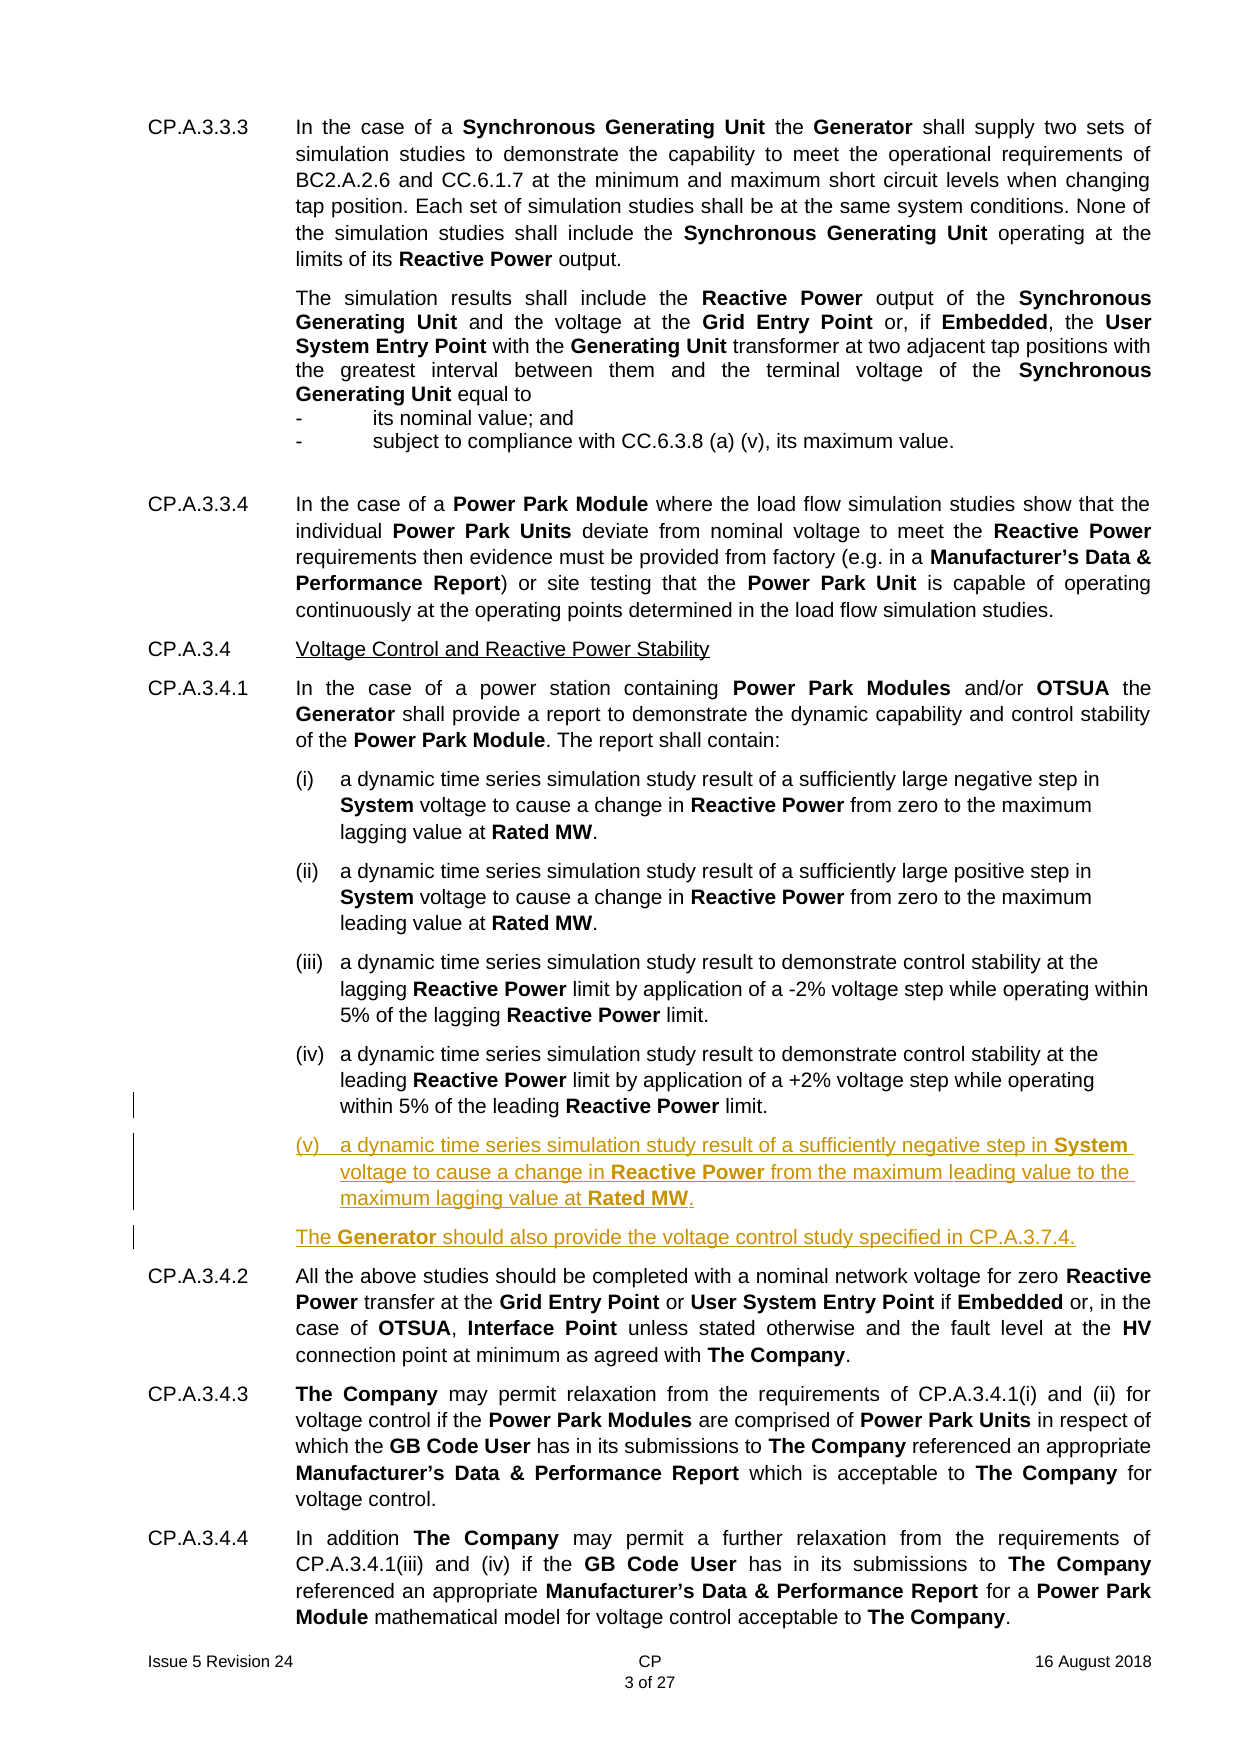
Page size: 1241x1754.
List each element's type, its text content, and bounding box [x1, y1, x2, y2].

list its nominal value; and [295, 405, 1152, 429]
text (iii) a dynamic time series simulation study result to demonstrate control stability at the lagging Reactive Power limit by application of a -2% voltage step while operating within 5% of the lagging Reactive Power limit. [295, 950, 1152, 1027]
list subject to compliance with CC.6.3.8 (a) (v), its maximum value. [295, 429, 1152, 453]
text CP.A.3.4.3 The Company may permit relaxation from the requirements of CP.A.3.4.1(i) and (ii) for voltage control if the Power Park Modules are comprised of Power Park Units in respect of which the GB Code User has in its submissions to The Company referenced an appropriate Manufacturer’s Data & Performance Report which is acceptable to The Company for voltage control. [148, 1381, 1152, 1511]
text CP.A.3.3.4 In the case of a Power Park Module where the load flow simulation studies show that the individual Power Park Units deviate from nominal voltage to meet the Reactive Power requirements then evidence must be provided from factory (e.g. in a Manufacturer’s Data & Performance Report) or site testing that the Power Park Unit is capable of operating continuously at the operating points determined in the load flow simulation studies. [148, 492, 1152, 622]
text CP.A.3.3.3 In the case of a Synchronous Generating Unit the Generator shall supply two sets of simulation studies to demonstrate the capability to meet the operational requirements of BC2.A.2.6 and CC.6.1.7 at the minimum and maximum short circuit levels when changing tap position. Each set of simulation studies shall be at the same system conditions. None of the simulation studies shall include the Synchronous Generating Unit operating at the limits of its Reactive Power output. [148, 115, 1152, 271]
text (iv) a dynamic time series simulation study result to demonstrate control stability at the leading Reactive Power limit by application of a +2% voltage step while operating within 5% of the leading Reactive Power limit. [295, 1042, 1152, 1118]
text CP.A.3.4.2 All the above studies should be completed with a nominal network voltage for zero Reactive Power transfer at the Grid Entry Point or User System Entry Point if Embedded or, in the case of OTSUA, Interface Point unless stated otherwise and the fault level at the HV connection point at minimum as agreed with The Company. [148, 1263, 1152, 1367]
text CP.A.3.4.1 In the case of a power station containing Power Park Modules and/or OTSUA the Generator shall provide a report to demonstrate the dynamic capability and control stability of the Power Park Module. The report shall contain: [148, 675, 1152, 752]
text (ii) a dynamic time series simulation study result of a sufficiently large positive step in System voltage to cause a change in Reactive Power from zero to the maximum leading value at Rated MW. [295, 858, 1152, 935]
text The simulation results shall include the Reactive Power output of the Synchronous Generating Unit and the voltage at the Grid Entry Point or, if Embedded, the User System Entry Point with the Generating Unit transformer at two adjacent tap positions with the greatest interval between them and the terminal voltage of the Synchronous Generating Unit equal to [295, 286, 1152, 405]
text CP.A.3.4 Voltage Control and Reactive Power Stability [148, 636, 1152, 660]
text (i) a dynamic time series simulation study result of a sufficiently large negative step in System voltage to cause a change in Reactive Power from zero to the maximum lagging value at Rated MW. [295, 767, 1152, 843]
text CP.A.3.4.4 In addition The Company may permit a further relaxation from the requirements of CP.A.3.4.1(iii) and (iv) if the GB Code User has in its submissions to The Company referenced an appropriate Manufacturer’s Data & Performance Report for a Power Park Module mathematical model for voltage control acceptable to The Company. [148, 1526, 1152, 1629]
